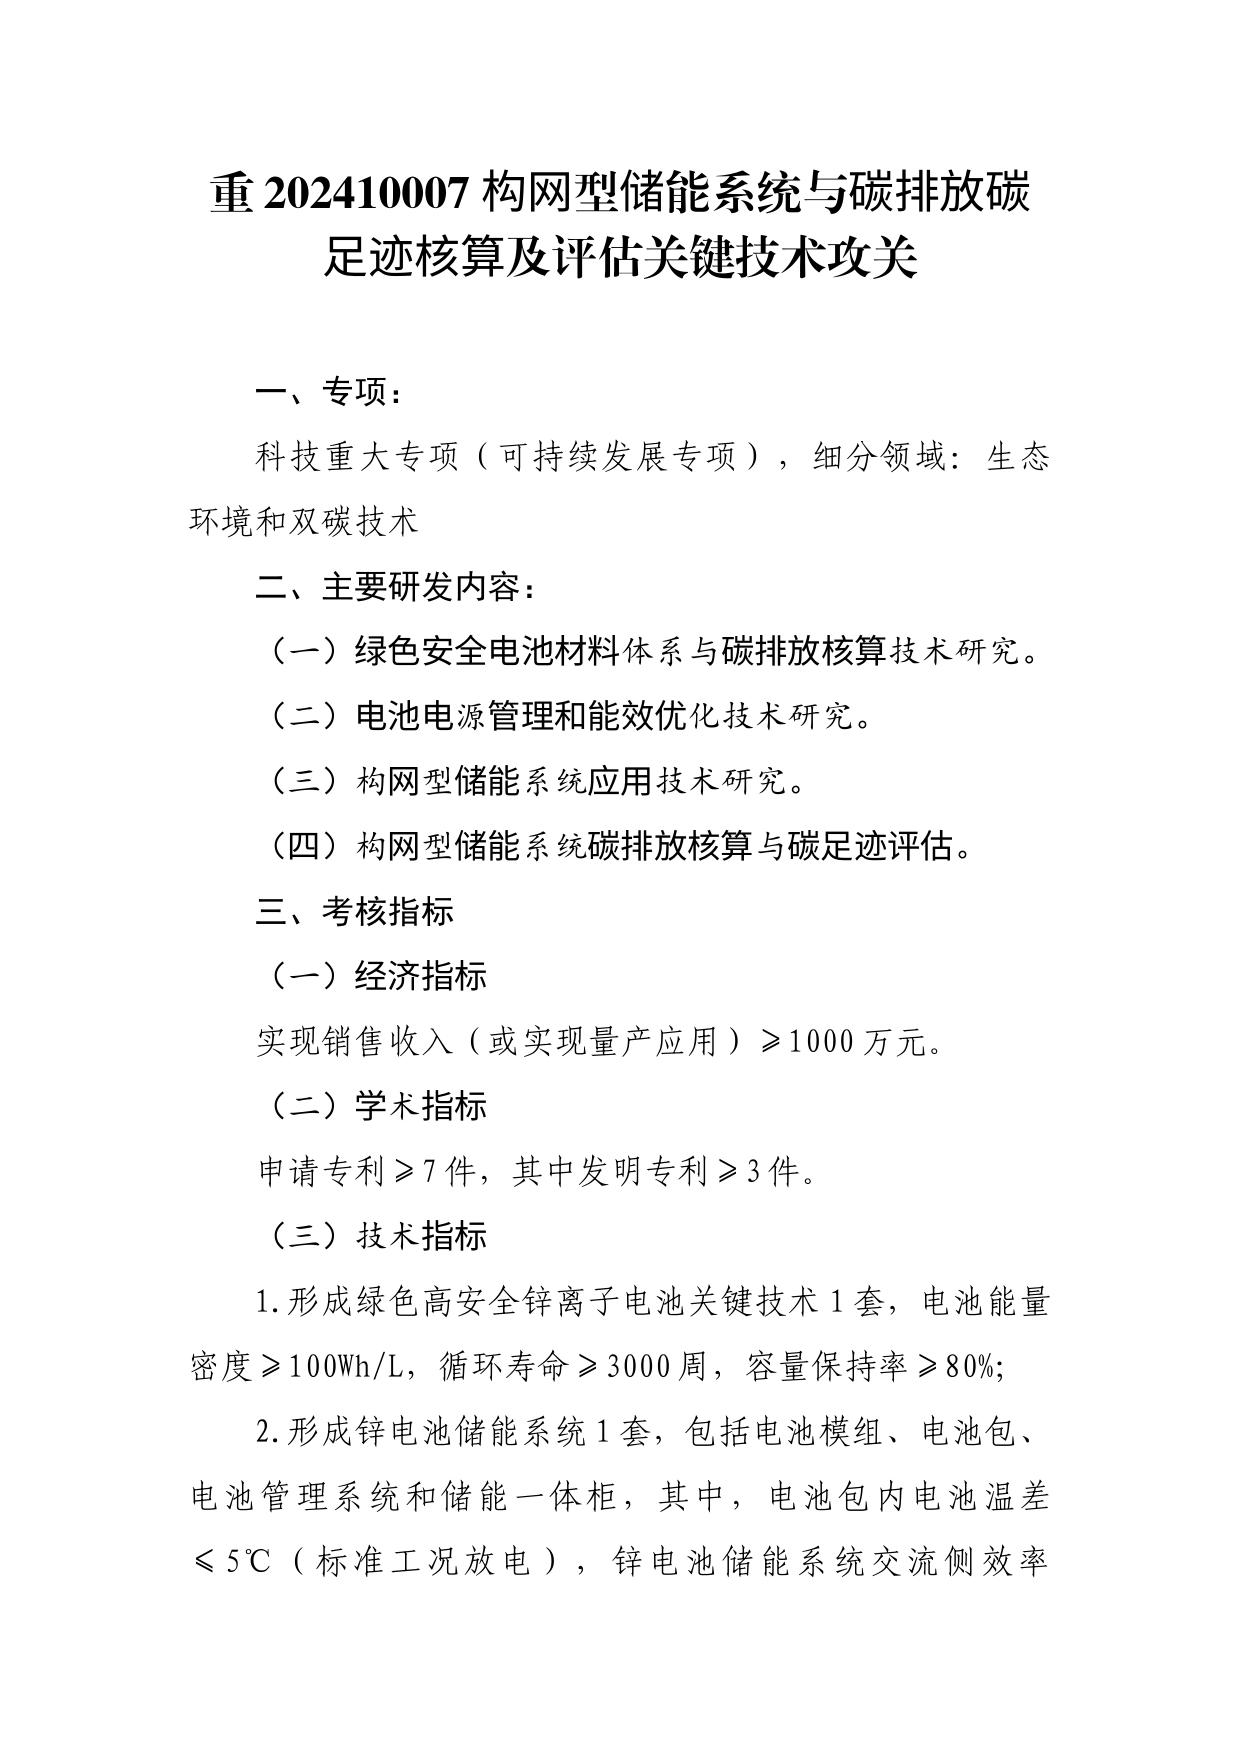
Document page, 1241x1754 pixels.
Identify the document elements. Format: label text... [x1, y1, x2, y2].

subtitle 二、主要研发内容： [187, 552, 1053, 617]
subtitle （四）构网型储能系统碳排放核算与碳足迹评估。 [187, 812, 1053, 877]
subtitle （二）学术指标 [187, 1072, 1053, 1137]
list 科技重大专项（可持续发展专项），细分领域：生态环境和双碳技术 [187, 422, 1053, 552]
text 1.形成绿色高安全锌离子电池关键技术1套，电池能量密度≥100Wh/L，循环寿命≥3000周，容量保持率≥80%； [187, 1267, 1053, 1397]
subtitle 一、专项： [187, 357, 1053, 422]
subtitle （二）电池电源管理和能效优化技术研究。 [187, 682, 1053, 747]
subtitle （一）绿色安全电池材料体系与碳排放核算技术研究。 [187, 617, 1053, 682]
subtitle （三）构网型储能系统应用技术研究。 [187, 747, 1053, 812]
subtitle 三、考核指标 [187, 877, 1053, 942]
subtitle 重202410007 构网型储能系统与碳排放碳足迹核算及评估关键技术攻关 [187, 162, 1053, 292]
subtitle （三）技术指标 [187, 1202, 1053, 1267]
subtitle （一）经济指标 [187, 942, 1053, 1007]
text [187, 1397, 1053, 1592]
text 申请专利≥7件，其中发明专利≥3件。 [187, 1137, 1053, 1202]
list 实现销售收入（或实现量产应用）≥1000万元。 [187, 1007, 1053, 1072]
